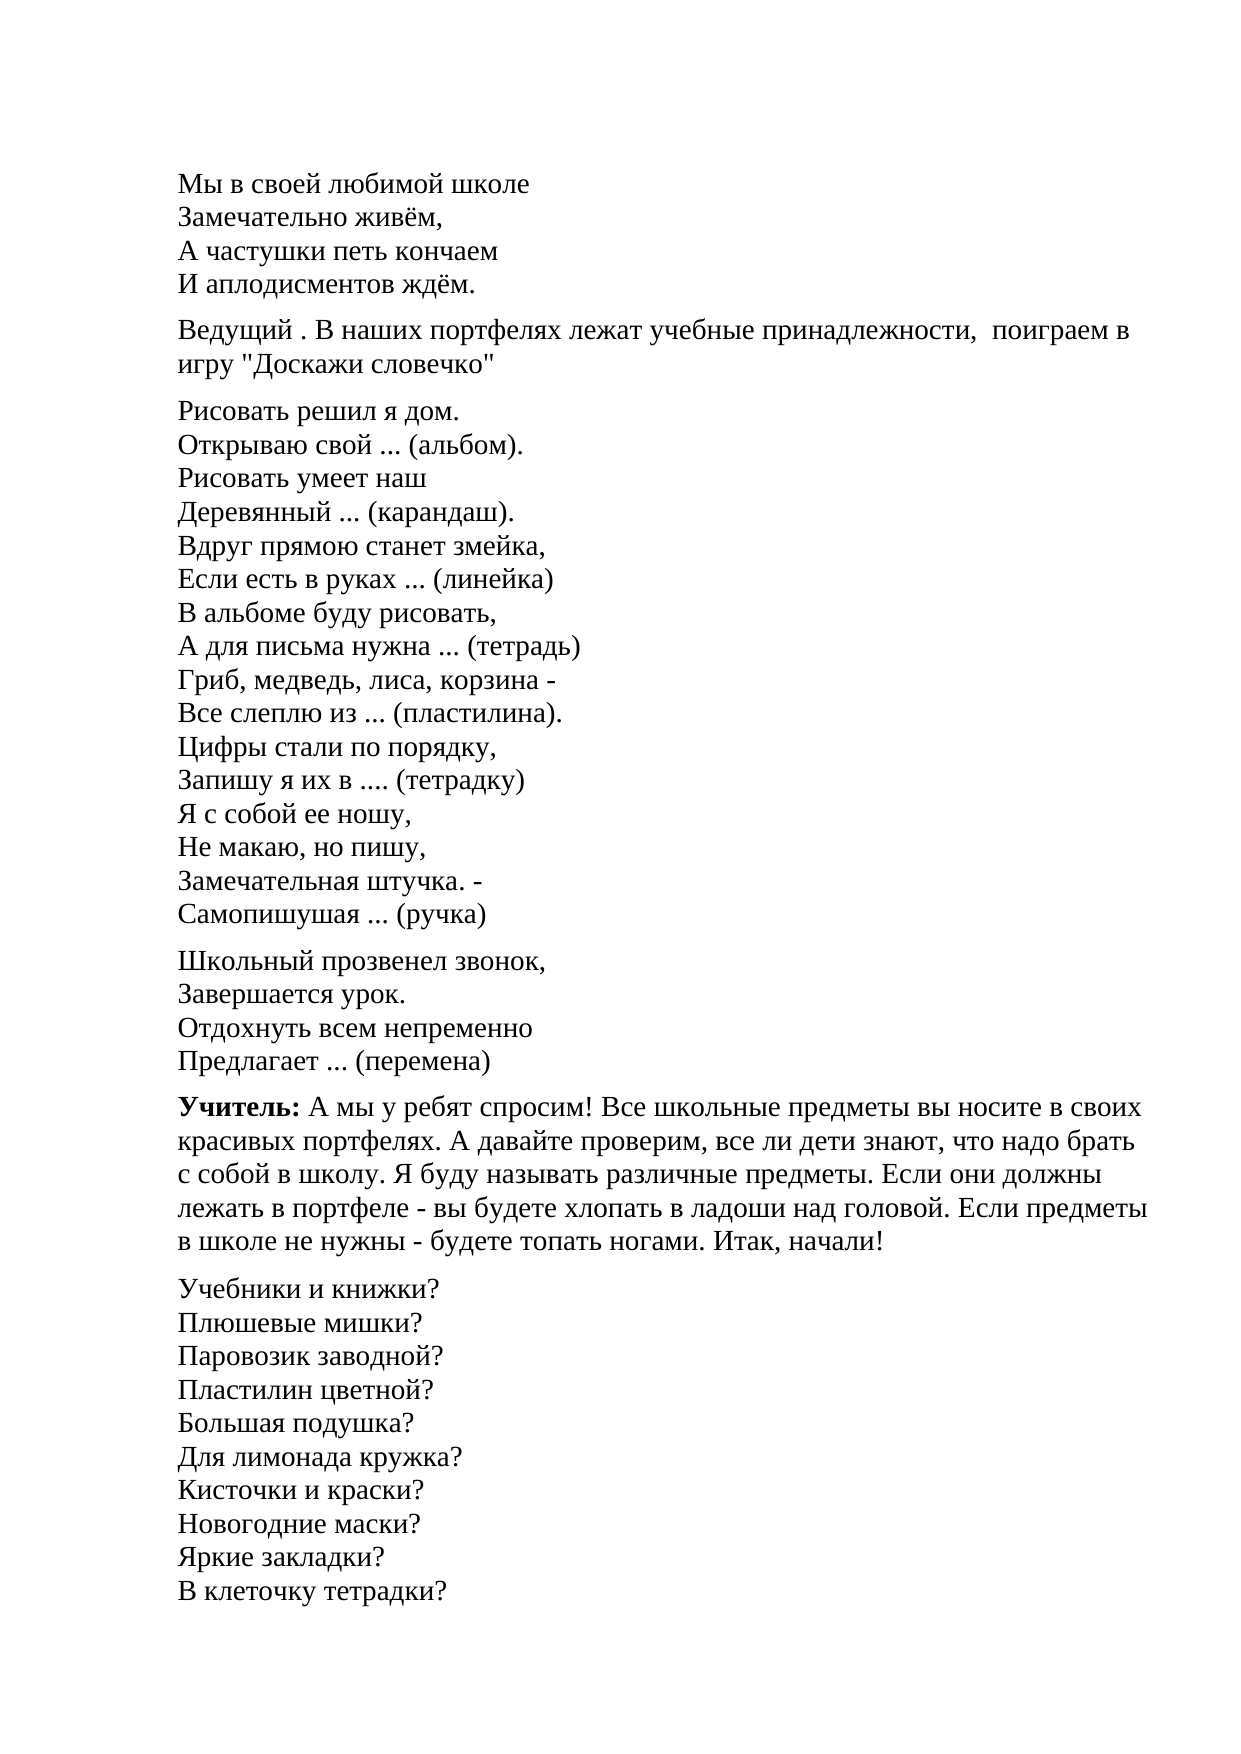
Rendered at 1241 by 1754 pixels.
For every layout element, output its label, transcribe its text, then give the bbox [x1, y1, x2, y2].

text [177, 1271, 1152, 1607]
text Учитель: А мы у ребят спросим! Все школьные предметы вы носите в своих красивых портфелях. А давайте проверим, все ли дети знают, что надо брать с собой в школу. Я буду называть различные предметы. Если они должны лежать в портфеле - вы будете хлопать в ладоши над головой. Если предметы в школе не нужны - будете топать ногами. Итак, начали! [177, 1089, 1152, 1257]
text Мы в своей любимой школе Замечательно живём, А частушки петь кончаем И аплодисментов ждём. [177, 166, 1152, 300]
text Ведущий . В наших портфелях лежат учебные принадлежности, поиграем в игру "Доскажи словечко" [177, 312, 1152, 379]
text Цифры стали по порядку, Запишу я их в .... (тетрадку) [177, 729, 1152, 796]
text Рисовать умеет наш Деревянный ... (карандаш). [177, 461, 1152, 528]
text В альбоме буду рисовать, А для письма нужна ... (тетрадь) [177, 595, 1152, 662]
text Вдруг прямою станет змейка, Если есть в руках ... (линейка) [177, 528, 1152, 595]
text Гриб, медведь, лиса, корзина - Все слеплю из ... (пластилина). [177, 662, 1152, 729]
text Я с собой ее ношу, Не макаю, но пишу, Замечательная штучка. - Самопишушая ... (ручка) [177, 796, 1152, 930]
text Школьный прозвенел звонок, Завершается урок. Отдохнуть всем непременно Предлагает ... (перемена) [177, 943, 1152, 1077]
text Рисовать решил я дом. Открываю свой ... (альбом). [177, 393, 1152, 461]
